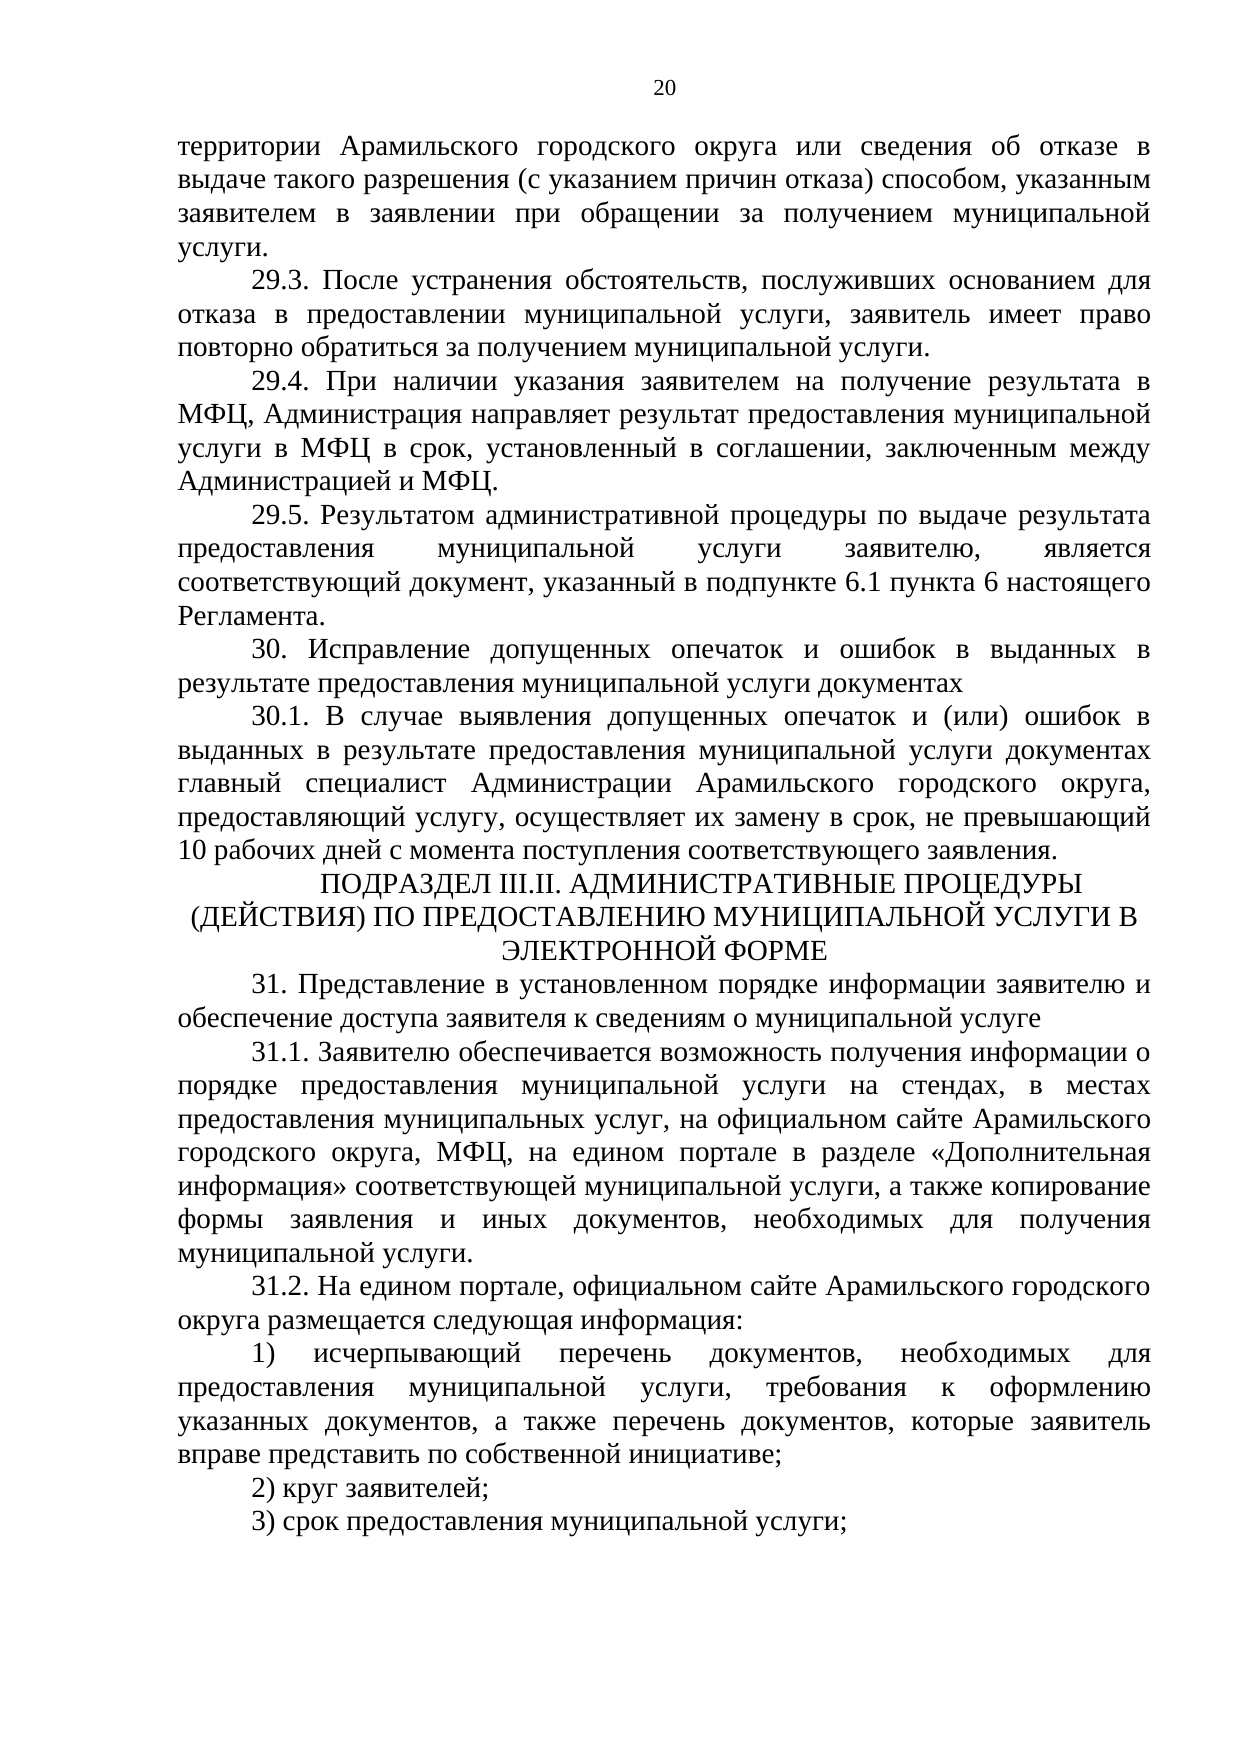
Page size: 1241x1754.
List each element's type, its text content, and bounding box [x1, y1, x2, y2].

text 2) круг заявителей; [177, 1470, 1152, 1503]
text 3) срок предоставления муниципальной услуги; [177, 1503, 1152, 1537]
text 29.3. После устранения обстоятельств, послуживших основанием для отказа в предоставлении муниципальной услуги, заявитель имеет право повторно обратиться за получением муниципальной услуги. [177, 262, 1152, 363]
text 29.5. Результатом административной процедуры по выдаче результата предоставления муниципальной услуги заявителю, является соответствующий документ, указанный в подпункте 6.1 пункта 6 настоящего Регламента. [177, 497, 1152, 631]
text 30.1. В случае выявления допущенных опечаток и (или) ошибок в выданных в результате предоставления муниципальной услуги документах главный специалист Администрации Арамильского городского округа, предоставляющий услугу, осуществляет их замену в срок, не превышающий 10 рабочих дней с момента поступления соответствующего заявления. [177, 698, 1152, 866]
text 31. Представление в установленном порядке информации заявителю и обеспечение доступа заявителя к сведениям о муниципальной услуге [177, 967, 1152, 1034]
text 31.1. Заявителю обеспечивается возможность получения информации о порядке предоставления муниципальной услуги на стендах, в местах предоставления муниципальных услуг, на официальном сайте Арамильского городского округа, МФЦ, на едином портале в разделе «Дополнительная информация» соответствующей муниципальной услуги, а также копирование формы заявления и иных документов, необходимых для получения муниципальной услуги. [177, 1034, 1152, 1268]
text 30. Исправление допущенных опечаток и ошибок в выданных в результате предоставления муниципальной услуги документах [177, 631, 1152, 698]
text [177, 128, 1152, 262]
text ПОДРАЗДЕЛ III.II. АДМИНИСТРАТИВНЫЕ ПРОЦЕДУРЫ (ДЕЙСТВИЯ) ПО ПРЕДОСТАВЛЕНИЮ МУНИЦИПАЛЬНОЙ УСЛУГИ В ЭЛЕКТРОННОЙ ФОРМЕ [177, 866, 1152, 967]
text 1) исчерпывающий перечень документов, необходимых для предоставления муниципальной услуги, требования к оформлению указанных документов, а также перечень документов, которые заявитель вправе представить по собственной инициативе; [177, 1336, 1152, 1470]
text 29.4. При наличии указания заявителем на получение результата в МФЦ, Администрация направляет результат предоставления муниципальной услуги в МФЦ в срок, установленный в соглашении, заключенным между Администрацией и МФЦ. [177, 363, 1152, 497]
text 31.2. На едином портале, официальном сайте Арамильского городского округа размещается следующая информация: [177, 1268, 1152, 1336]
